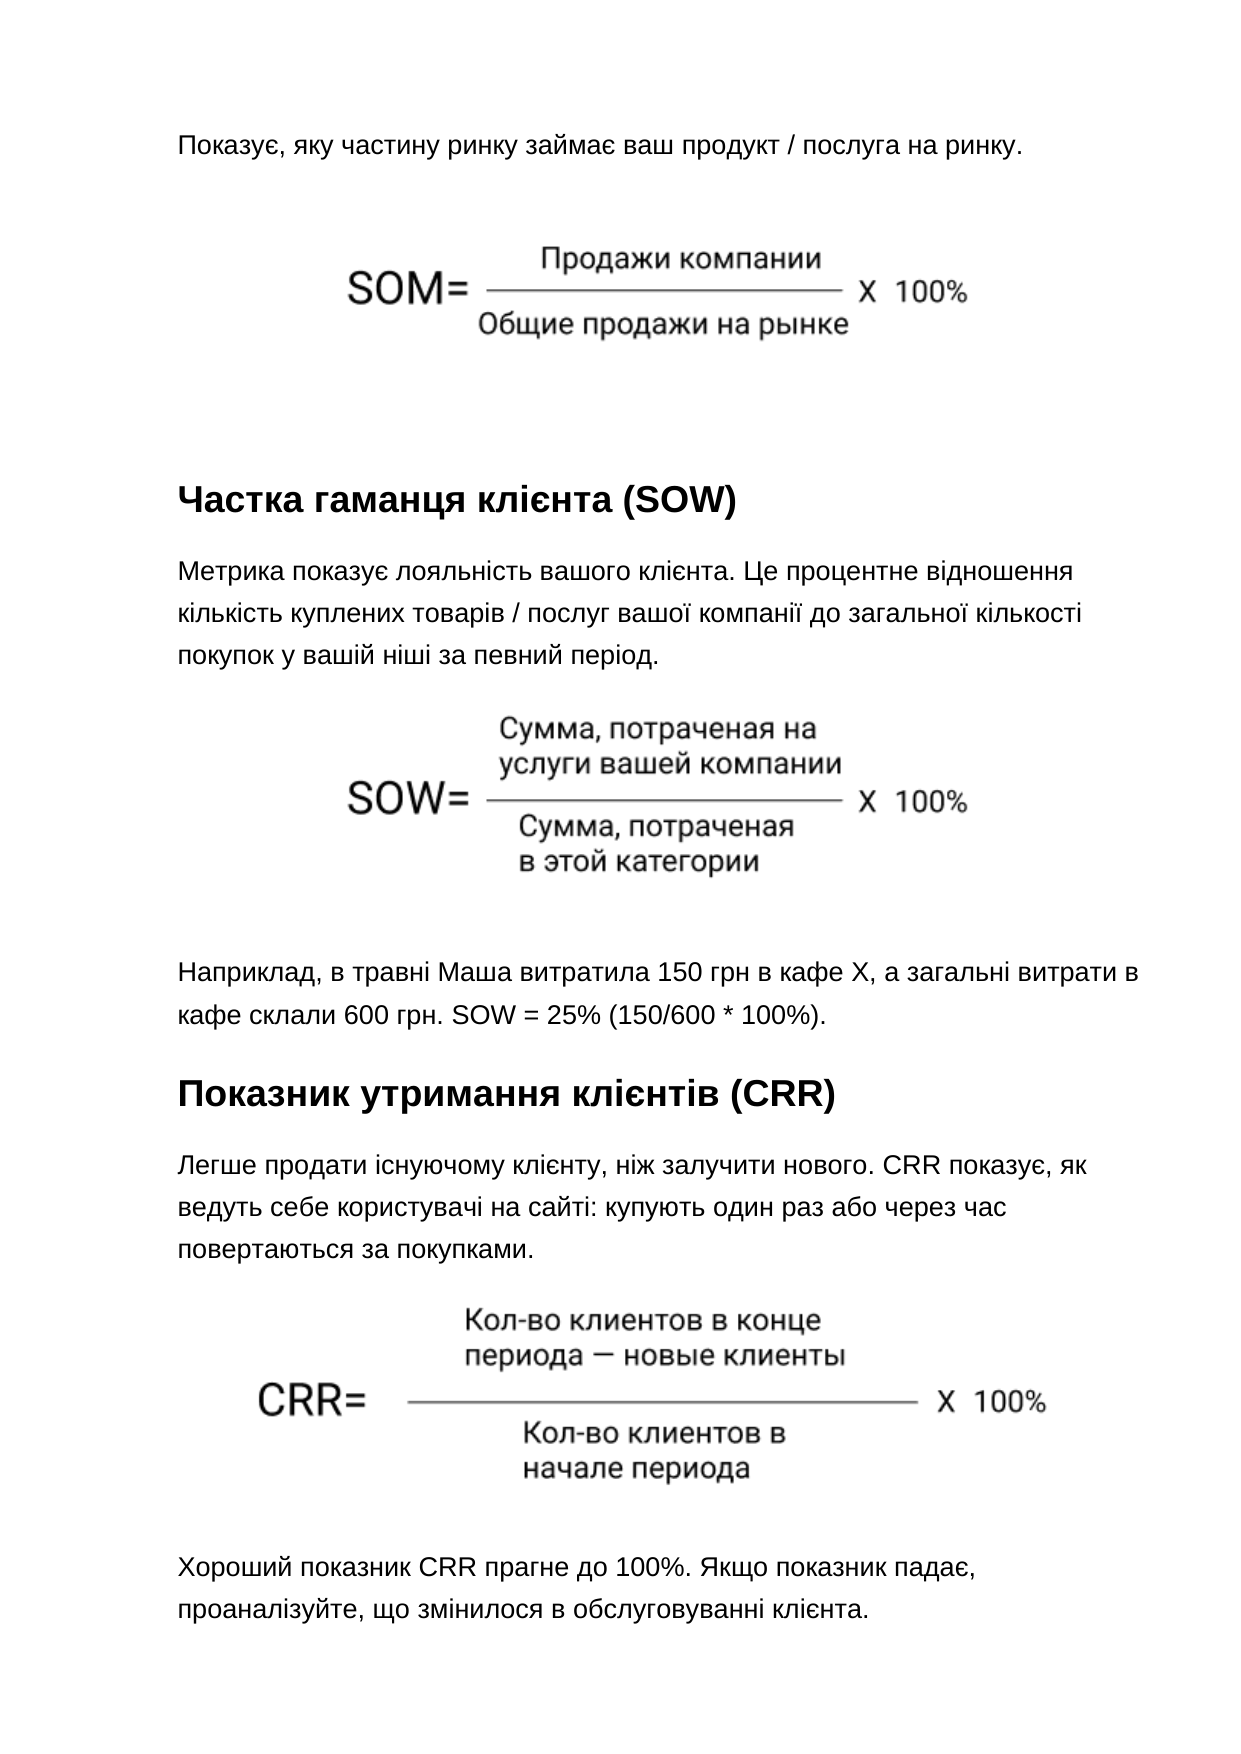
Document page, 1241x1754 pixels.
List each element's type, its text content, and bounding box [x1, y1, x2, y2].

text Метрика показує лояльність вашого клієнта. Це процентне відношення кількість куплених товарів / послуг вашої компанії до загальної кількості покупок у вашій ніші за певний період. Наприклад, в травні Маша витратила 150 грн в кафе Х, а загальні витрати в кафе склали 600 грн. SOW = 25% (150/600 * 100%). [177, 543, 1152, 670]
text Метрика показує лояльність вашого клієнта. Це процентне відношення кількість куплених товарів / послуг вашої компанії до загальної кількості покупок у вашій ніші за певний період. Наприклад, в травні Маша витратила 150 грн в кафе Х, а загальні витрати в кафе склали 600 грн. SOW = 25% (150/600 * 100%). [177, 946, 1152, 1030]
text Частка гаманця клієнта (SOW) [177, 475, 1152, 520]
picture [177, 1264, 1152, 1540]
picture [177, 670, 1152, 946]
text Легше продати існуючому клієнту, ніж залучити нового. CRR показує, як ведуть себе користувачі на сайті: купують один раз або через час повертаються за покупками. Хороший показник CRR прагне до 100%. Якщо показник падає, проаналізуйте, що змінилося в обслуговуванні клієнта. [177, 1138, 1152, 1264]
picture [177, 160, 1152, 436]
text Легше продати існуючому клієнту, ніж залучити нового. CRR показує, як ведуть себе користувачі на сайті: купують один раз або через час повертаються за покупками. Хороший показник CRR прагне до 100%. Якщо показник падає, проаналізуйте, що змінилося в обслуговуванні клієнта. [177, 1540, 1152, 1624]
text Показник утримання клієнтів (CRR) [177, 1069, 1152, 1114]
text Показує, яку частину ринку займає ваш продукт / послуга на ринку. [177, 118, 1152, 160]
